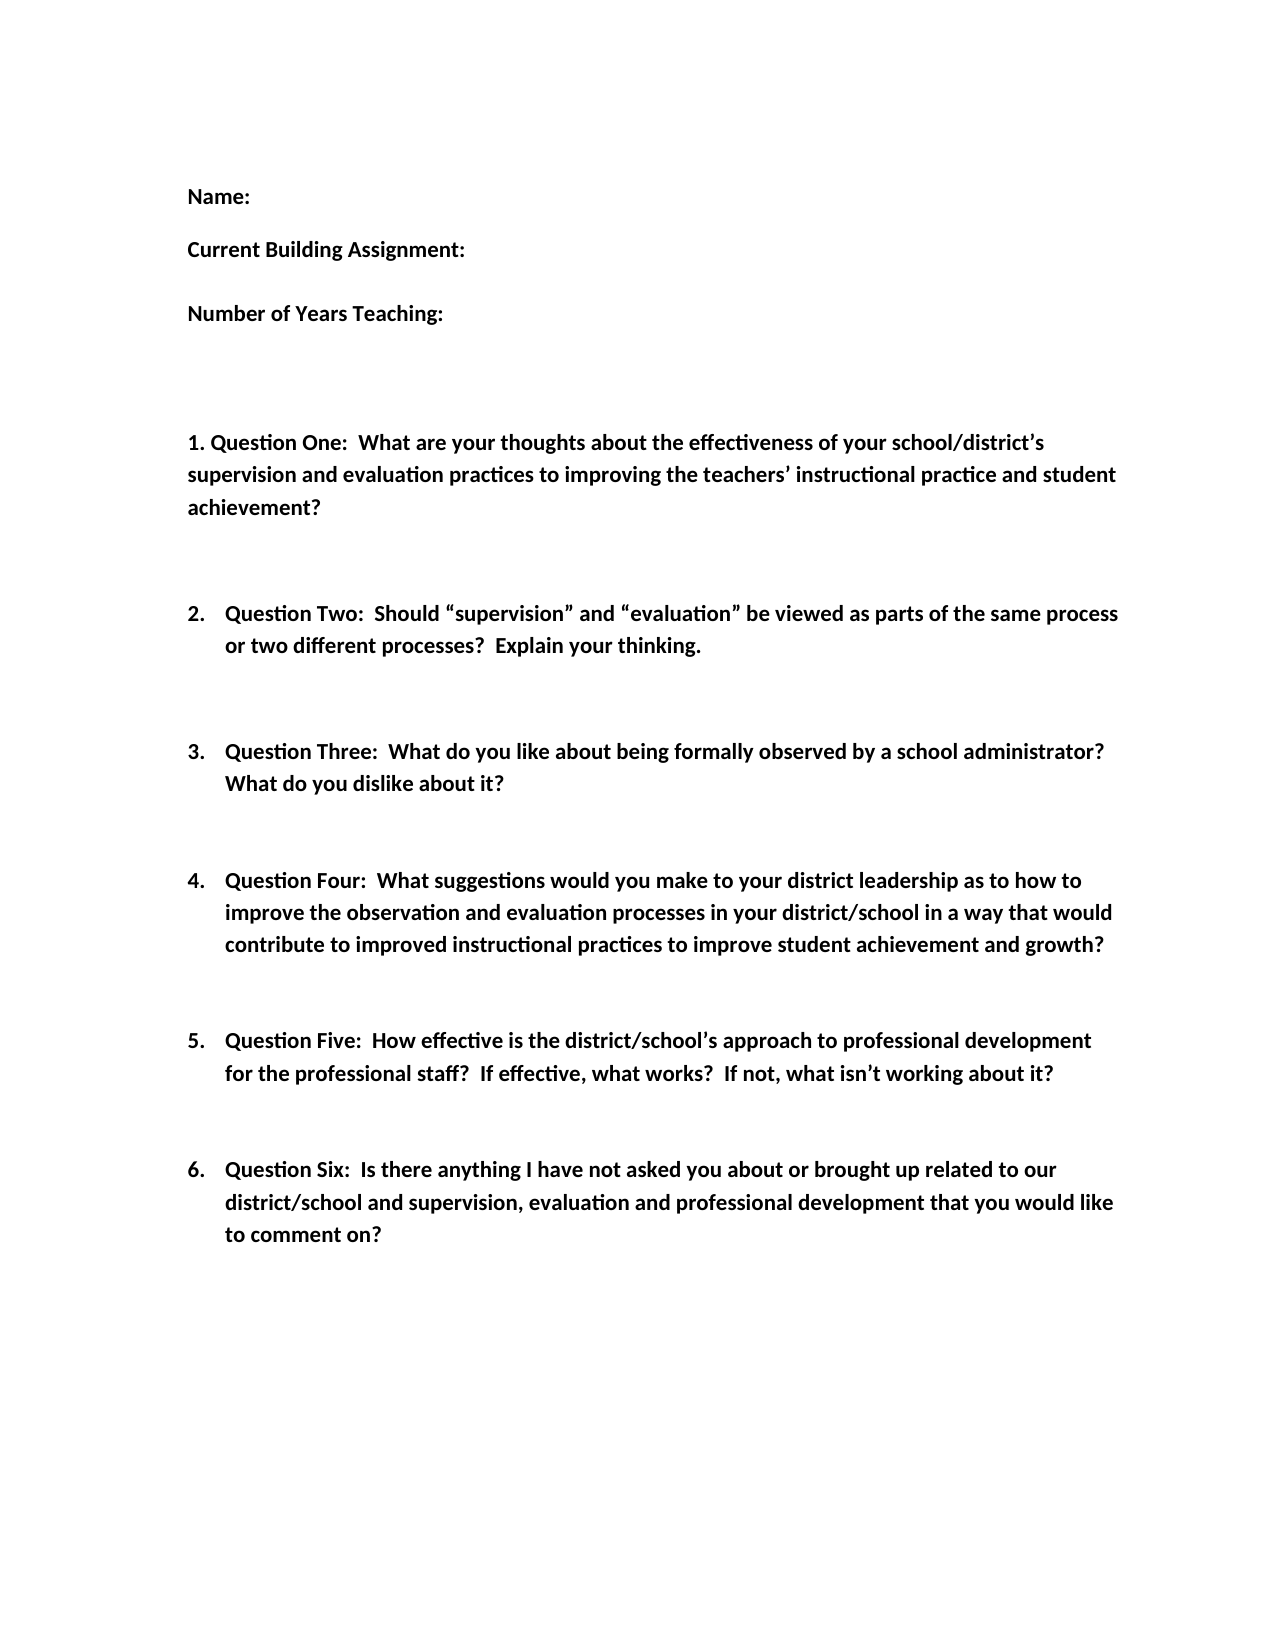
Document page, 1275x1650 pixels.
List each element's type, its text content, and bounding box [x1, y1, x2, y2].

list Question Four: What suggestions would you make to your district leadership as to how to improve the observation and evaluation processes in your district/school in a way that would contribute to improved instructional practices to improve student achievement and growth? [187, 866, 1125, 990]
text Name: [187, 150, 1125, 210]
list Question Five: How effective is the district/school’s approach to professional development for the professional staff? If effective, what works? If not, what isn’t working about it? [187, 1027, 1125, 1119]
list Question Six: Is there anything I have not asked you about or brought up related to our district/school and supervision, evaluation and professional development that you would like to comment on? [187, 1155, 1125, 1248]
list Question Three: What do you like about being formally observed by a school administrator? What do you dislike about it? [187, 737, 1125, 797]
list Question Two: Should “supervision” and “evaluation” be viewed as parts of the same process or two different processes? Explain your thinking. [187, 599, 1125, 659]
text Current Building Assignment: Number of Years Teaching: 1. Question One: What are your thoughts about the effectiveness of your school/district’s supervision and evaluation practices to improving the teachers’ instructional practice and student achievement? [187, 235, 1125, 521]
